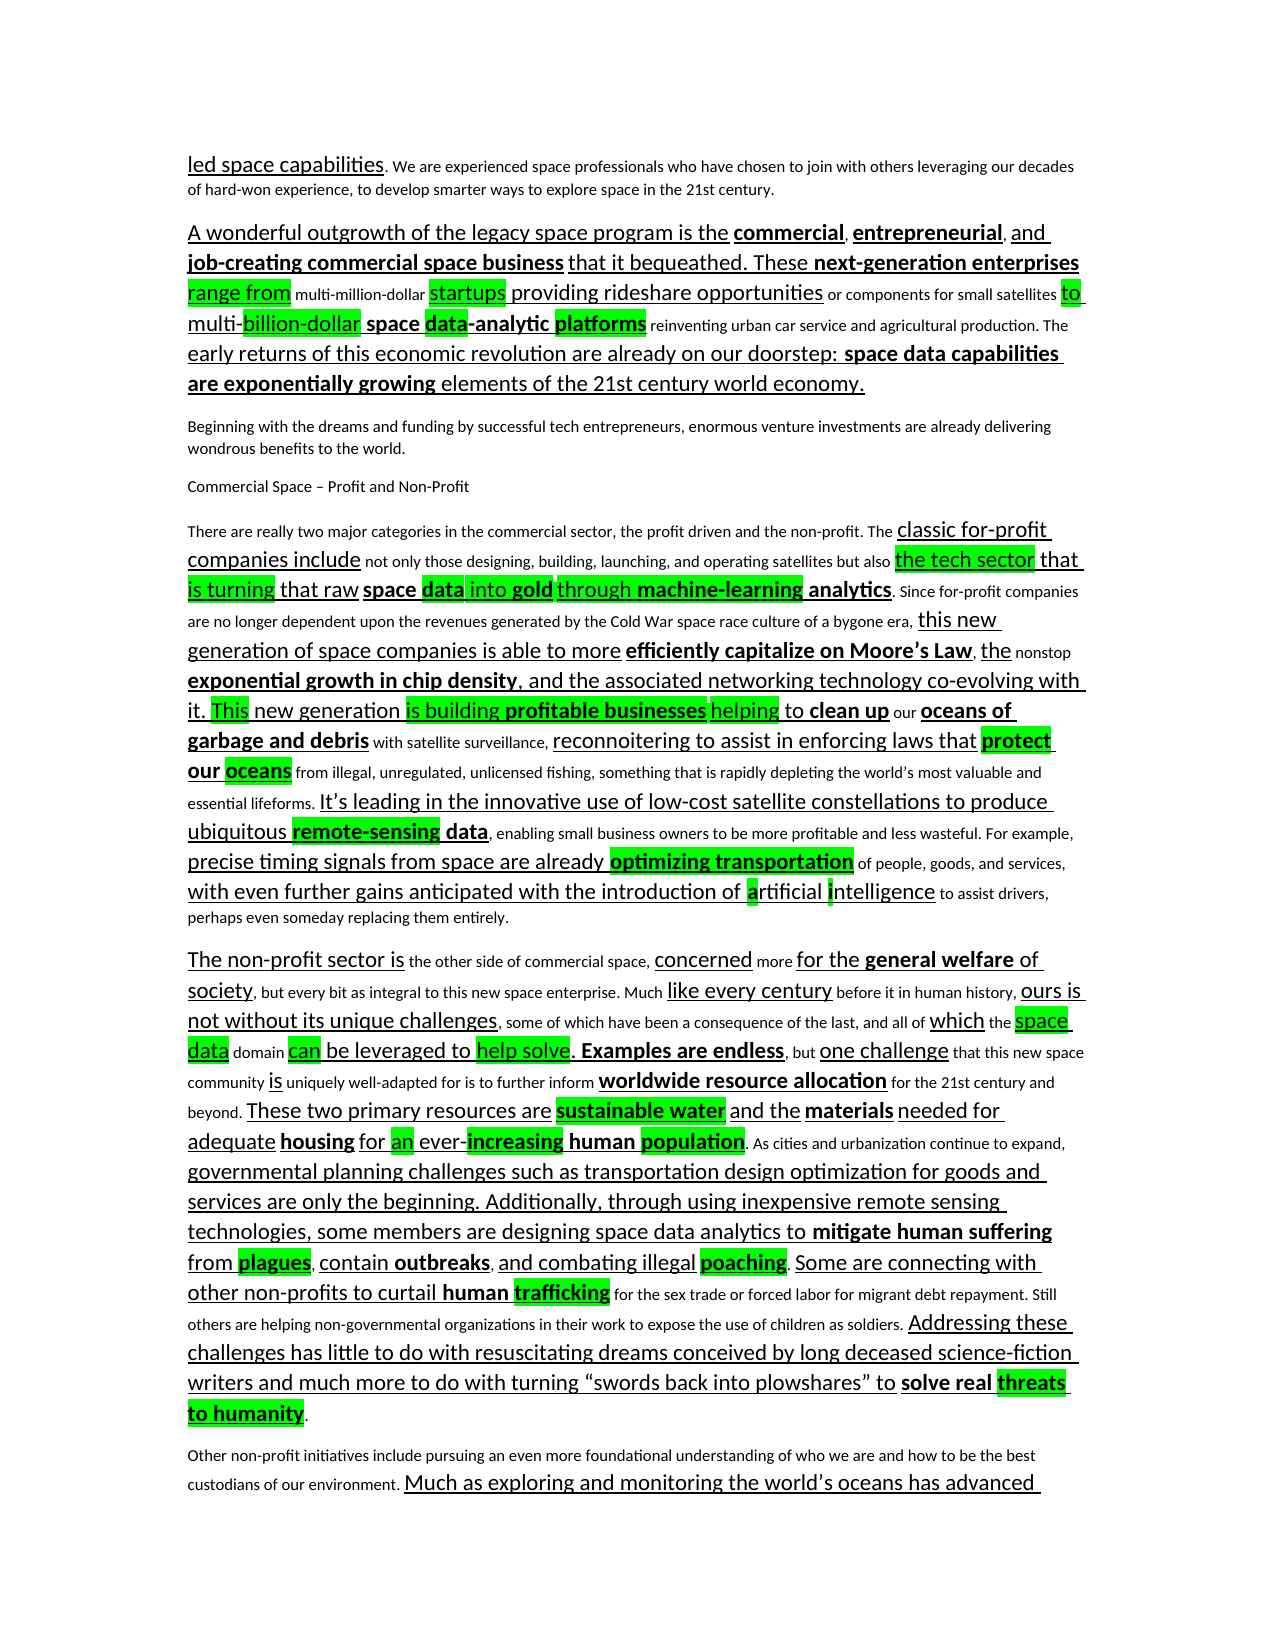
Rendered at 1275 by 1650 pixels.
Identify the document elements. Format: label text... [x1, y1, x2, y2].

text Beginning with the dreams and funding by successful tech entrepreneurs, enormous venture investments are already delivering wondrous benefits to the world. [187, 416, 1087, 458]
text The non-profit sector is the other side of commercial space, concerned more for the general welfare of society, but every bit as integral to this new space enterprise. Much like every century before it in human history, ours is not without its unique challenges, some of which have been a consequence of the last, and all of which the space data domain can be leveraged to help solve. Examples are endless, but one challenge that this new space community is uniquely well-adapted for is to further inform worldwide resource allocation for the 21st century and beyond. These two primary resources are sustainable water and the materials needed for adequate housing for an ever-increasing human population. As cities and urbanization continue to expand, governmental planning challenges such as transportation design optimization for goods and services are only the beginning. Additionally, through using inexpensive remote sensing technologies, some members are designing space data analytics to mitigate human suffering from plagues, contain outbreaks, and combating illegal poaching. Some are connecting with other non-profits to curtail human trafficking for the sex trade or forced labor for migrant debt repayment. Still others are helping non-governmental organizations in their work to expose the use of children as soldiers. Addressing these challenges has little to do with resuscitating dreams conceived by long deceased science-fiction writers and much more to do with turning “swords back into plowshares” to solve real threats to humanity. [187, 946, 1087, 1427]
text Commercial Space – Profit and Non-Profit [187, 476, 1087, 497]
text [187, 150, 1087, 200]
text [187, 1446, 1087, 1496]
text There are really two major categories in the commercial sector, the profit driven and the non-profit. The classic for-profit companies include not only those designing, building, launching, and operating satellites but also the tech sector that is turning that raw space data into gold through machine-learning analytics. Since for-profit companies are no longer dependent upon the revenues generated by the Cold War space race culture of a bygone era, this new generation of space companies is able to more efficiently capitalize on Moore’s Law, the nonstop exponential growth in chip density, and the associated networking technology co-evolving with it. This new generation is building profitable businesses helping to clean up our oceans of garbage and debris with satellite surveillance, reconnoitering to assist in enforcing laws that protect our oceans from illegal, unregulated, unlicensed fishing, something that is rapidly depleting the world’s most valuable and essential lifeforms. It’s leading in the innovative use of low-cost satellite constellations to produce ubiquitous remote-sensing data, enabling small business owners to be more profitable and less wasteful. For example, precise timing signals from space are already optimizing transportation of people, goods, and services, with even further gains anticipated with the introduction of artificial intelligence to assist drivers, perhaps even someday replacing them entirely. [187, 515, 1087, 927]
text A wonderful outgrowth of the legacy space program is the commercial, entrepreneurial, and job-creating commercial space business that it bequeathed. These next-generation enterprises range from multi-million-dollar startups providing rideshare opportunities or components for small satellites to multi-billion-dollar space data-analytic platforms reinventing urban car service and agricultural production. The early returns of this economic revolution are already on our doorstep: space data capabilities are exponentially growing elements of the 21st century world economy. [187, 218, 1087, 397]
